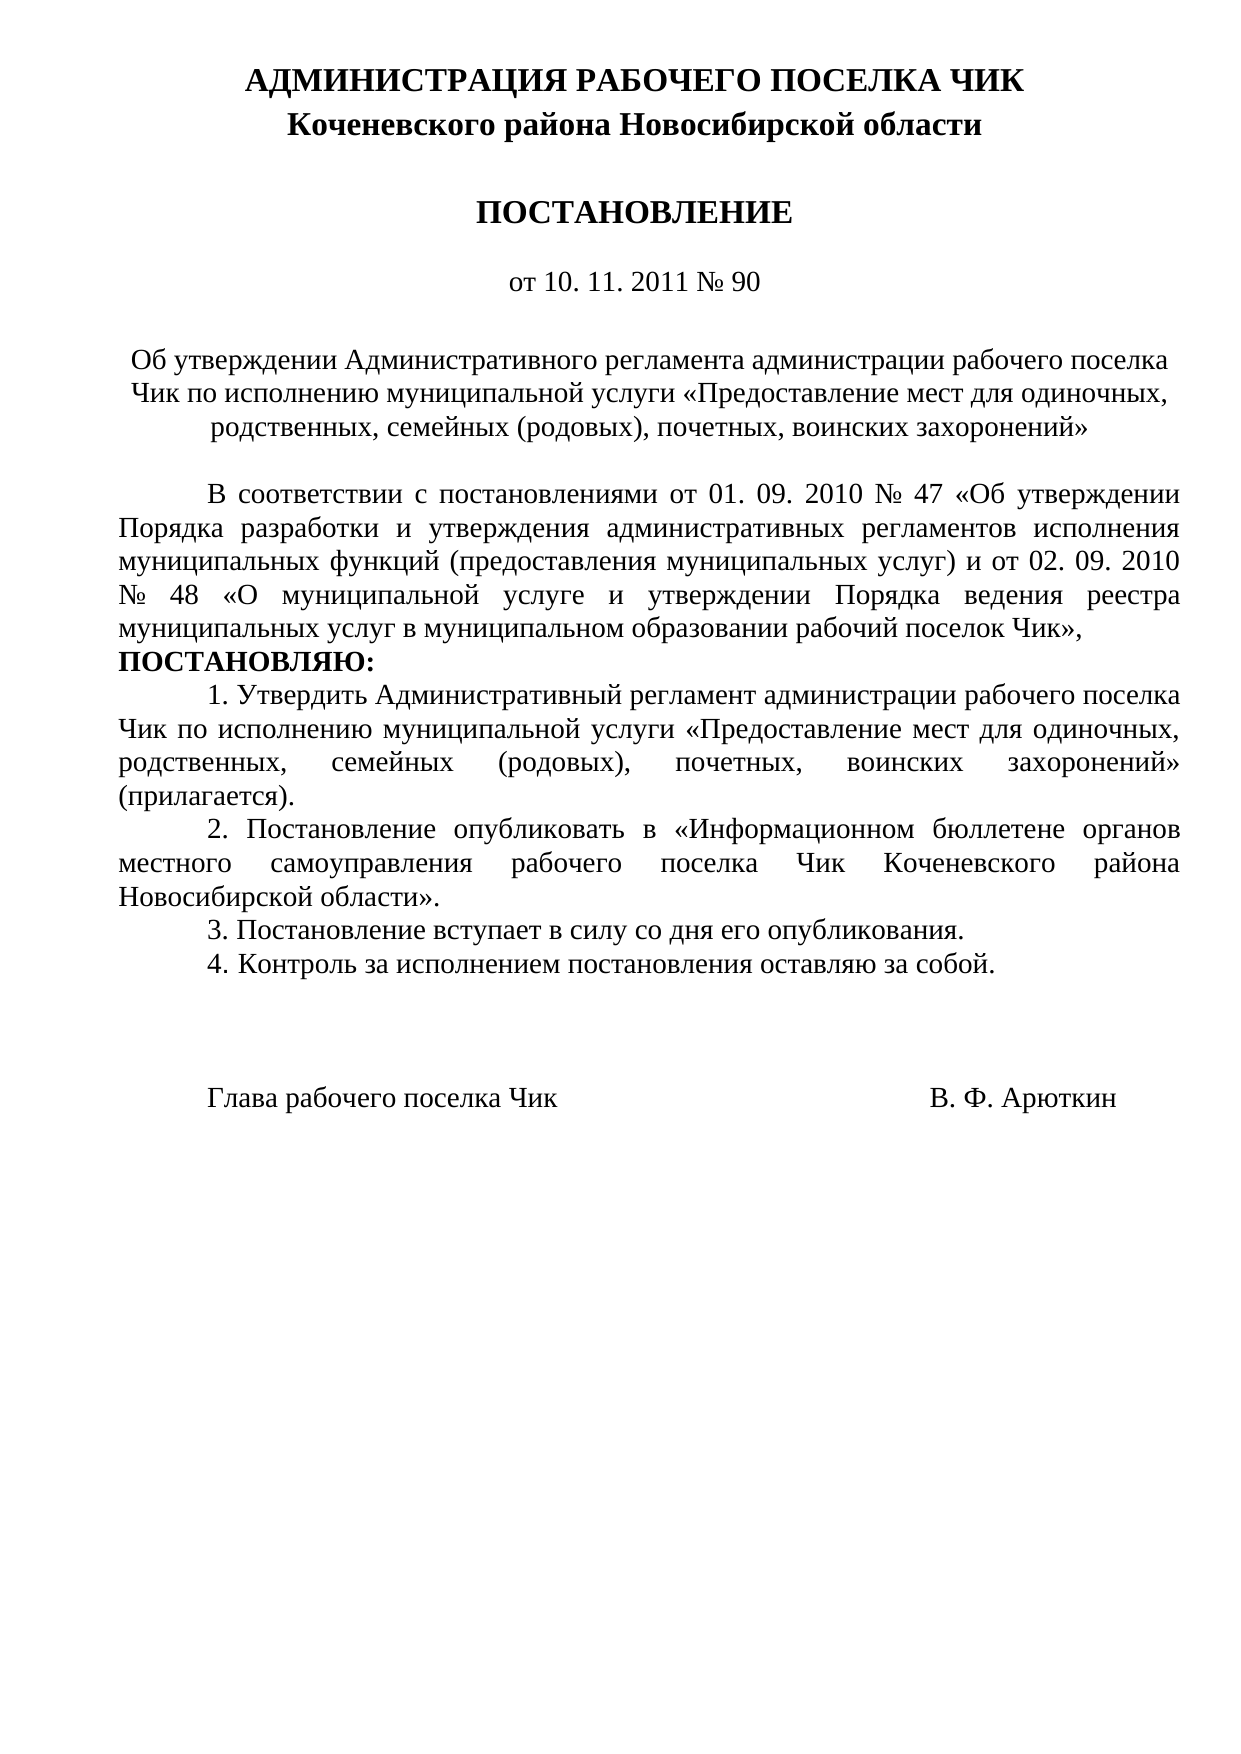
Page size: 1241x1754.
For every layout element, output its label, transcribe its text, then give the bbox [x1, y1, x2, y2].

text 4. Контроль за исполнением постановления оставляю за собой. [118, 946, 1181, 979]
text 3. Постановление вступает в силу со дня его опубликования. [118, 912, 1181, 946]
text Об утверждении Административного регламента администрации рабочего поселка Чик по исполнению муниципальной услуги «Предоставление мест для одиночных, родственных, семейных (родовых), почетных, воинских захоронений» [118, 342, 1181, 443]
text В соответствии с постановлениями от 01. 09. 2010 № 47 «Об утверждении Порядка разработки и утверждения административных регламентов исполнения муниципальных функций (предоставления муниципальных услуг) и от 02. 09. 2010 № 48 «О муниципальной услуге и утверждении Порядка ведения реестра муниципальных услуг в муниципальном образовании рабочий поселок Чик», [118, 476, 1181, 644]
text ПОСТАНОВЛЯЮ: [118, 644, 1181, 677]
text Глава рабочего поселка Чик В. Ф. Арюткин [118, 1080, 1181, 1114]
text 2. Постановление опубликовать в «Информационном бюллетене органов местного самоуправления рабочего поселка Чик Коченевского района Новосибирской области». [118, 812, 1181, 912]
text 1. Утвердить Административный регламент администрации рабочего поселка Чик по исполнению муниципальной услуги «Предоставление мест для одиночных, родственных, семейных (родовых), почетных, воинских захоронений» (прилагается). [118, 677, 1181, 812]
table_header АДМИНИСТРАЦИЯ РАБОЧЕГО ПОСЕЛКА ЧИК Коченевского района Новосибирской области ПОСТАНОВЛЕНИЕ от 10. 11. 2011 № 90 [104, 60, 1165, 341]
